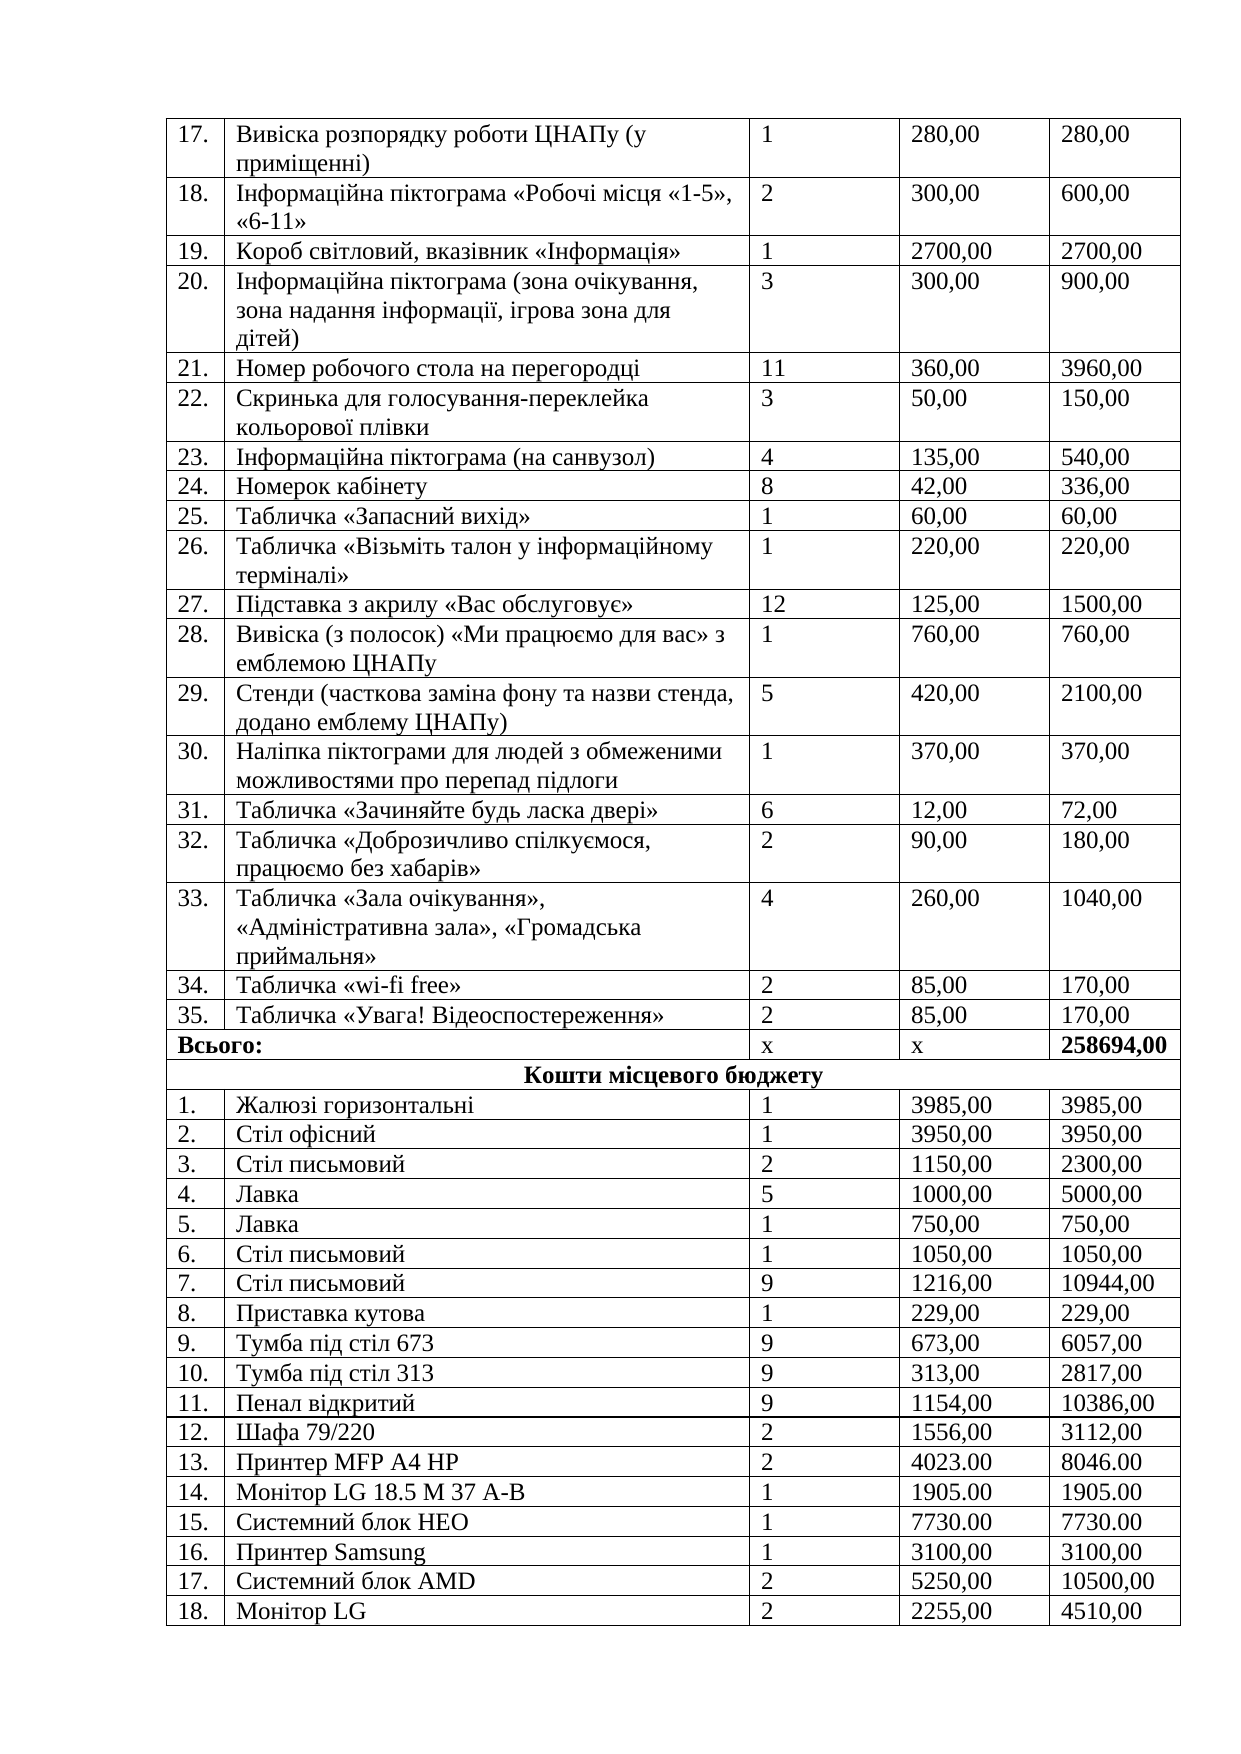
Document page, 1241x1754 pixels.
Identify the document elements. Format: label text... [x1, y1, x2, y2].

table_cell 1 [750, 1537, 899, 1565]
table_cell 9 [750, 1328, 899, 1357]
table_cell 1000,00 [900, 1179, 1049, 1208]
table_cell 2 [750, 178, 899, 235]
table_cell 170,00 [1050, 1000, 1180, 1029]
table_cell 2 [750, 971, 899, 999]
table_cell 23. [167, 442, 224, 470]
table_cell Жалюзі горизонтальні [225, 1090, 749, 1118]
table_cell 2. [167, 1120, 224, 1148]
table_cell 258694,00 [1050, 1030, 1180, 1059]
table_cell 9 [750, 1269, 899, 1297]
table_cell 760,00 [900, 619, 1049, 677]
table_cell Лавка [225, 1209, 749, 1238]
table_cell 11 [750, 353, 899, 382]
table_cell 4 [750, 442, 899, 470]
table_cell 3960,00 [1050, 353, 1180, 382]
table_cell 2 [750, 1566, 899, 1595]
table_cell 18. [167, 178, 224, 235]
table_cell 24. [167, 471, 224, 500]
table_cell 313,00 [900, 1358, 1049, 1387]
table_cell 280,00 [1050, 119, 1180, 177]
table_cell 2 [750, 1418, 899, 1446]
table_cell 1 [750, 736, 899, 794]
table_cell 15. [167, 1507, 224, 1536]
table_cell 3. [167, 1149, 224, 1178]
table_cell 336,00 [1050, 471, 1180, 500]
table_cell 12 [750, 590, 899, 618]
table_cell 1 [750, 1477, 899, 1506]
table_cell 7730.00 [1050, 1507, 1180, 1536]
table_cell Стіл письмовий [225, 1239, 749, 1267]
table_cell 229,00 [900, 1298, 1049, 1327]
table_cell Кошти місцевого бюджету [167, 1060, 1180, 1089]
table_cell 2700,00 [900, 236, 1049, 265]
table_cell Принтер Samsung [225, 1537, 749, 1565]
table_cell 1050,00 [1050, 1239, 1180, 1267]
table_cell Принтер MFP A4 HP [225, 1447, 749, 1476]
table_cell 29. [167, 678, 224, 735]
table_cell 13. [167, 1447, 224, 1476]
table_cell Лавка [225, 1179, 749, 1208]
table_cell 5. [167, 1209, 224, 1238]
table_cell Стіл офісний [225, 1120, 749, 1148]
table_cell 1 [750, 1209, 899, 1238]
table_cell 7. [167, 1269, 224, 1297]
table_cell 4023.00 [900, 1447, 1049, 1476]
table_cell 60,00 [1050, 501, 1180, 530]
table_cell 8046.00 [1050, 1447, 1180, 1476]
table_cell Інформаційна піктограма (на санвузол) [225, 442, 749, 470]
table_cell Підставка з акрилу «Вас обслуговує» [225, 590, 749, 618]
table_cell Короб світловий, вказівник «Інформація» [225, 236, 749, 265]
table_cell 1050,00 [900, 1239, 1049, 1267]
table_cell 34. [167, 971, 224, 999]
table_cell 31. [167, 795, 224, 824]
table_cell 1 [750, 119, 899, 177]
table_cell х [750, 1030, 899, 1059]
table_cell 18. [167, 1596, 224, 1625]
table_cell 3985,00 [900, 1090, 1049, 1118]
table_cell 1905.00 [1050, 1477, 1180, 1506]
table_cell 9. [167, 1328, 224, 1357]
table_cell 72,00 [1050, 795, 1180, 824]
table_cell 673,00 [900, 1328, 1049, 1357]
table_cell Табличка «Увага! Відеоспостереження» [225, 1000, 749, 1029]
table_cell Вивіска (з полосок) «Ми працюємо для вас» з емблемою ЦНАПу [225, 619, 749, 677]
table_cell 220,00 [1050, 531, 1180, 588]
table_cell 135,00 [900, 442, 1049, 470]
table_cell Табличка «Візьміть талон у інформаційному терміналі» [225, 531, 749, 588]
table_cell 1. [167, 1090, 224, 1118]
table_cell 370,00 [900, 736, 1049, 794]
table_cell 9 [750, 1358, 899, 1387]
table_cell 1154,00 [900, 1388, 1049, 1416]
table_cell 26. [167, 531, 224, 588]
table_cell 1040,00 [1050, 883, 1180, 969]
table_cell 4. [167, 1179, 224, 1208]
table_cell 33. [167, 883, 224, 969]
table_cell 1 [750, 501, 899, 530]
table_cell 1 [750, 1239, 899, 1267]
table_cell 360,00 [900, 353, 1049, 382]
table_cell 10944,00 [1050, 1269, 1180, 1297]
table_cell Всього: [167, 1030, 749, 1059]
table_cell 3985,00 [1050, 1090, 1180, 1118]
table_cell 370,00 [1050, 736, 1180, 794]
table_cell 1556,00 [900, 1418, 1049, 1446]
table_cell 30. [167, 736, 224, 794]
table_cell 3950,00 [900, 1120, 1049, 1148]
table_cell 11. [167, 1388, 224, 1416]
table_cell Вивіска розпорядку роботи ЦНАПу (у приміщенні) [225, 119, 749, 177]
table_cell 420,00 [900, 678, 1049, 735]
table_cell 280,00 [900, 119, 1049, 177]
table_cell 8. [167, 1298, 224, 1327]
table_cell Шафа 79/220 [225, 1418, 749, 1446]
table_cell 1 [750, 236, 899, 265]
table_cell Наліпка піктограми для людей з обмеженими можливостями про перепад підлоги [225, 736, 749, 794]
table_cell 90,00 [900, 825, 1049, 882]
table_cell Номер робочого стола на перегородці [225, 353, 749, 382]
table_cell 7730.00 [900, 1507, 1049, 1536]
table_cell 3950,00 [1050, 1120, 1180, 1148]
table_cell 60,00 [900, 501, 1049, 530]
table_cell Табличка «Доброзичливо спілкуємося, працюємо без хабарів» [225, 825, 749, 882]
table_cell 28. [167, 619, 224, 677]
table_cell 5 [750, 1179, 899, 1208]
table_cell 4 [750, 883, 899, 969]
table_cell 3100,00 [1050, 1537, 1180, 1565]
table_cell 2 [750, 825, 899, 882]
table_cell 2 [750, 1149, 899, 1178]
table_cell 150,00 [1050, 383, 1180, 441]
table_cell 1 [750, 531, 899, 588]
table_cell 6. [167, 1239, 224, 1267]
table_cell 1 [750, 1120, 899, 1148]
table_cell 260,00 [900, 883, 1049, 969]
table_cell 35. [167, 1000, 224, 1029]
table_cell 10. [167, 1358, 224, 1387]
table_cell 180,00 [1050, 825, 1180, 882]
table_cell 600,00 [1050, 178, 1180, 235]
table_cell 85,00 [900, 971, 1049, 999]
table_cell 22. [167, 383, 224, 441]
table_cell Тумба під стіл 313 [225, 1358, 749, 1387]
table_cell 12. [167, 1418, 224, 1446]
table_cell 6 [750, 795, 899, 824]
table_cell 3 [750, 266, 899, 352]
table_cell Монітор LG [225, 1596, 749, 1625]
table_cell 32. [167, 825, 224, 882]
table_cell Пенал відкритий [225, 1388, 749, 1416]
table_cell 2 [750, 1596, 899, 1625]
table_cell Скринька для голосування-переклейка кольорової плівки [225, 383, 749, 441]
table_cell Номерок кабінету [225, 471, 749, 500]
table_cell 2255,00 [900, 1596, 1049, 1625]
table_cell Стіл письмовий [225, 1269, 749, 1297]
table_cell Інформаційна піктограма (зона очікування, зона надання інформації, ігрова зона для дітей) [225, 266, 749, 352]
table_cell 9 [750, 1388, 899, 1416]
table_cell Інформаційна піктограма «Робочі місця «1-5», «6-11» [225, 178, 749, 235]
table_cell 19. [167, 236, 224, 265]
table_cell х [900, 1030, 1049, 1059]
table_cell 85,00 [900, 1000, 1049, 1029]
table_cell 3100,00 [900, 1537, 1049, 1565]
table_cell 17. [167, 119, 224, 177]
table_cell Табличка «Зала очікування», «Адміністративна зала», «Громадська приймальня» [225, 883, 749, 969]
table_cell Системний блок HEO [225, 1507, 749, 1536]
table_cell 6057,00 [1050, 1328, 1180, 1357]
table_cell Табличка «Зачиняйте будь ласка двері» [225, 795, 749, 824]
table_cell 2 [750, 1000, 899, 1029]
table_cell Стенди (часткова заміна фону та назви стенда, додано емблему ЦНАПу) [225, 678, 749, 735]
table_cell 229,00 [1050, 1298, 1180, 1327]
table_cell 10500,00 [1050, 1566, 1180, 1595]
table_cell Стіл письмовий [225, 1149, 749, 1178]
table_cell 25. [167, 501, 224, 530]
table_cell 16. [167, 1537, 224, 1565]
table_cell 2700,00 [1050, 236, 1180, 265]
table_cell Табличка «Запасний вихід» [225, 501, 749, 530]
table_cell 170,00 [1050, 971, 1180, 999]
table_cell 1216,00 [900, 1269, 1049, 1297]
table_cell 5000,00 [1050, 1179, 1180, 1208]
table_cell Табличка «wi-fi free» [225, 971, 749, 999]
table_cell 8 [750, 471, 899, 500]
table_cell 300,00 [900, 266, 1049, 352]
table_cell 4510,00 [1050, 1596, 1180, 1625]
table_cell Системний блок AMD [225, 1566, 749, 1595]
table_cell 1 [750, 1507, 899, 1536]
table_cell 21. [167, 353, 224, 382]
table_cell 10386,00 [1050, 1388, 1180, 1416]
table_cell 2100,00 [1050, 678, 1180, 735]
table_cell 50,00 [900, 383, 1049, 441]
table_cell 750,00 [900, 1209, 1049, 1238]
table_cell 1 [750, 1090, 899, 1118]
table_cell 42,00 [900, 471, 1049, 500]
table_cell 2817,00 [1050, 1358, 1180, 1387]
table_cell 2300,00 [1050, 1149, 1180, 1178]
table_cell 300,00 [900, 178, 1049, 235]
table_cell Тумба під стіл 673 [225, 1328, 749, 1357]
table_cell 3112,00 [1050, 1418, 1180, 1446]
table_cell 1905.00 [900, 1477, 1049, 1506]
table_cell 1500,00 [1050, 590, 1180, 618]
table_cell 2 [750, 1447, 899, 1476]
table_cell 5250,00 [900, 1566, 1049, 1595]
table_cell 14. [167, 1477, 224, 1506]
table_cell 540,00 [1050, 442, 1180, 470]
table_cell 5 [750, 678, 899, 735]
table_cell Монітор LG 37 A-B [225, 1477, 749, 1506]
table_cell 900,00 [1050, 266, 1180, 352]
table_cell 1150,00 [900, 1149, 1049, 1178]
table_cell 750,00 [1050, 1209, 1180, 1238]
table_cell 760,00 [1050, 619, 1180, 677]
table_cell 125,00 [900, 590, 1049, 618]
table_cell 17. [167, 1566, 224, 1595]
table_cell 20. [167, 266, 224, 352]
table_cell 1 [750, 1298, 899, 1327]
table_cell 3 [750, 383, 899, 441]
table_cell 1 [750, 619, 899, 677]
table_cell 220,00 [900, 531, 1049, 588]
table_cell Приставка кутова [225, 1298, 749, 1327]
table_cell 27. [167, 590, 224, 618]
table_cell 12,00 [900, 795, 1049, 824]
